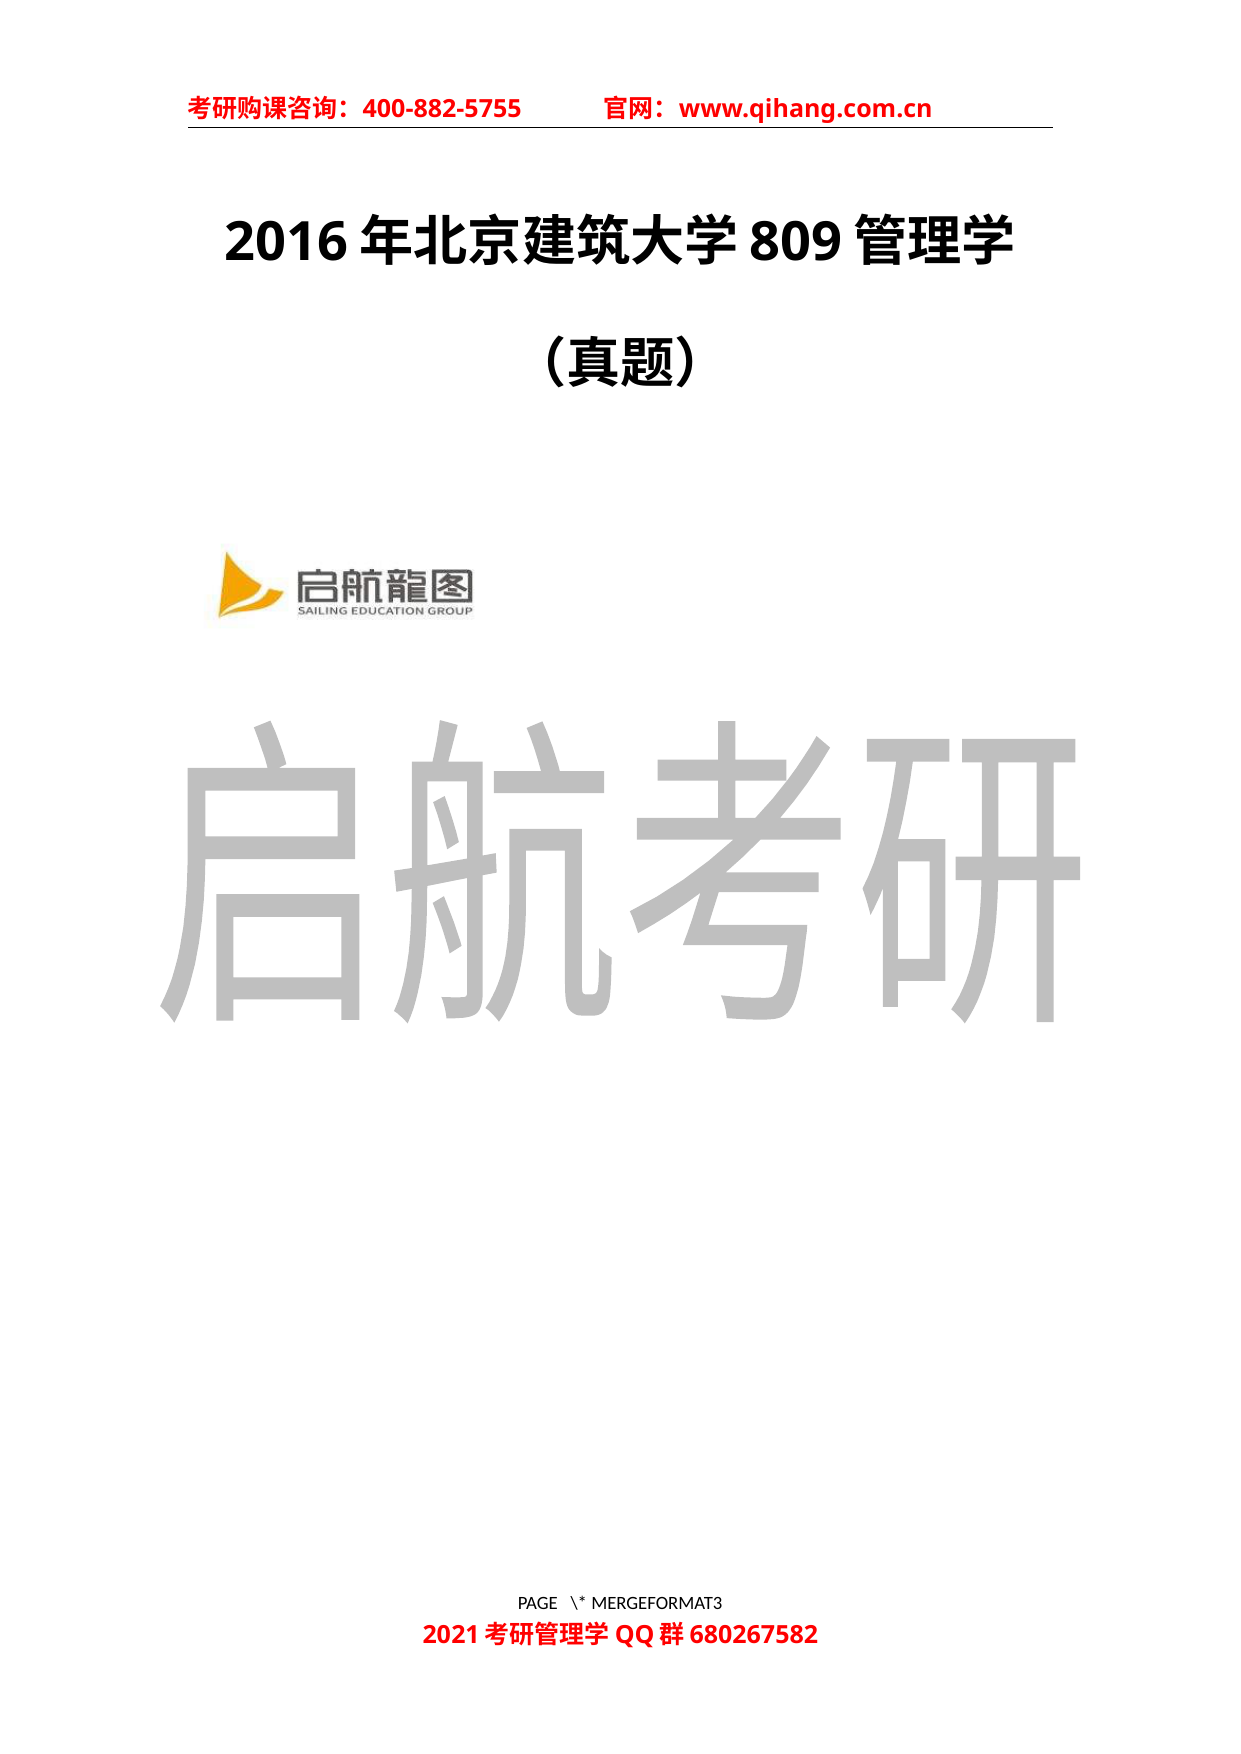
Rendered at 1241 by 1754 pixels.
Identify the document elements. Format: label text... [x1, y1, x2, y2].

picture [187, 459, 504, 713]
subtitle 2016年北京建筑大学809管理学（真题） [187, 188, 1053, 408]
